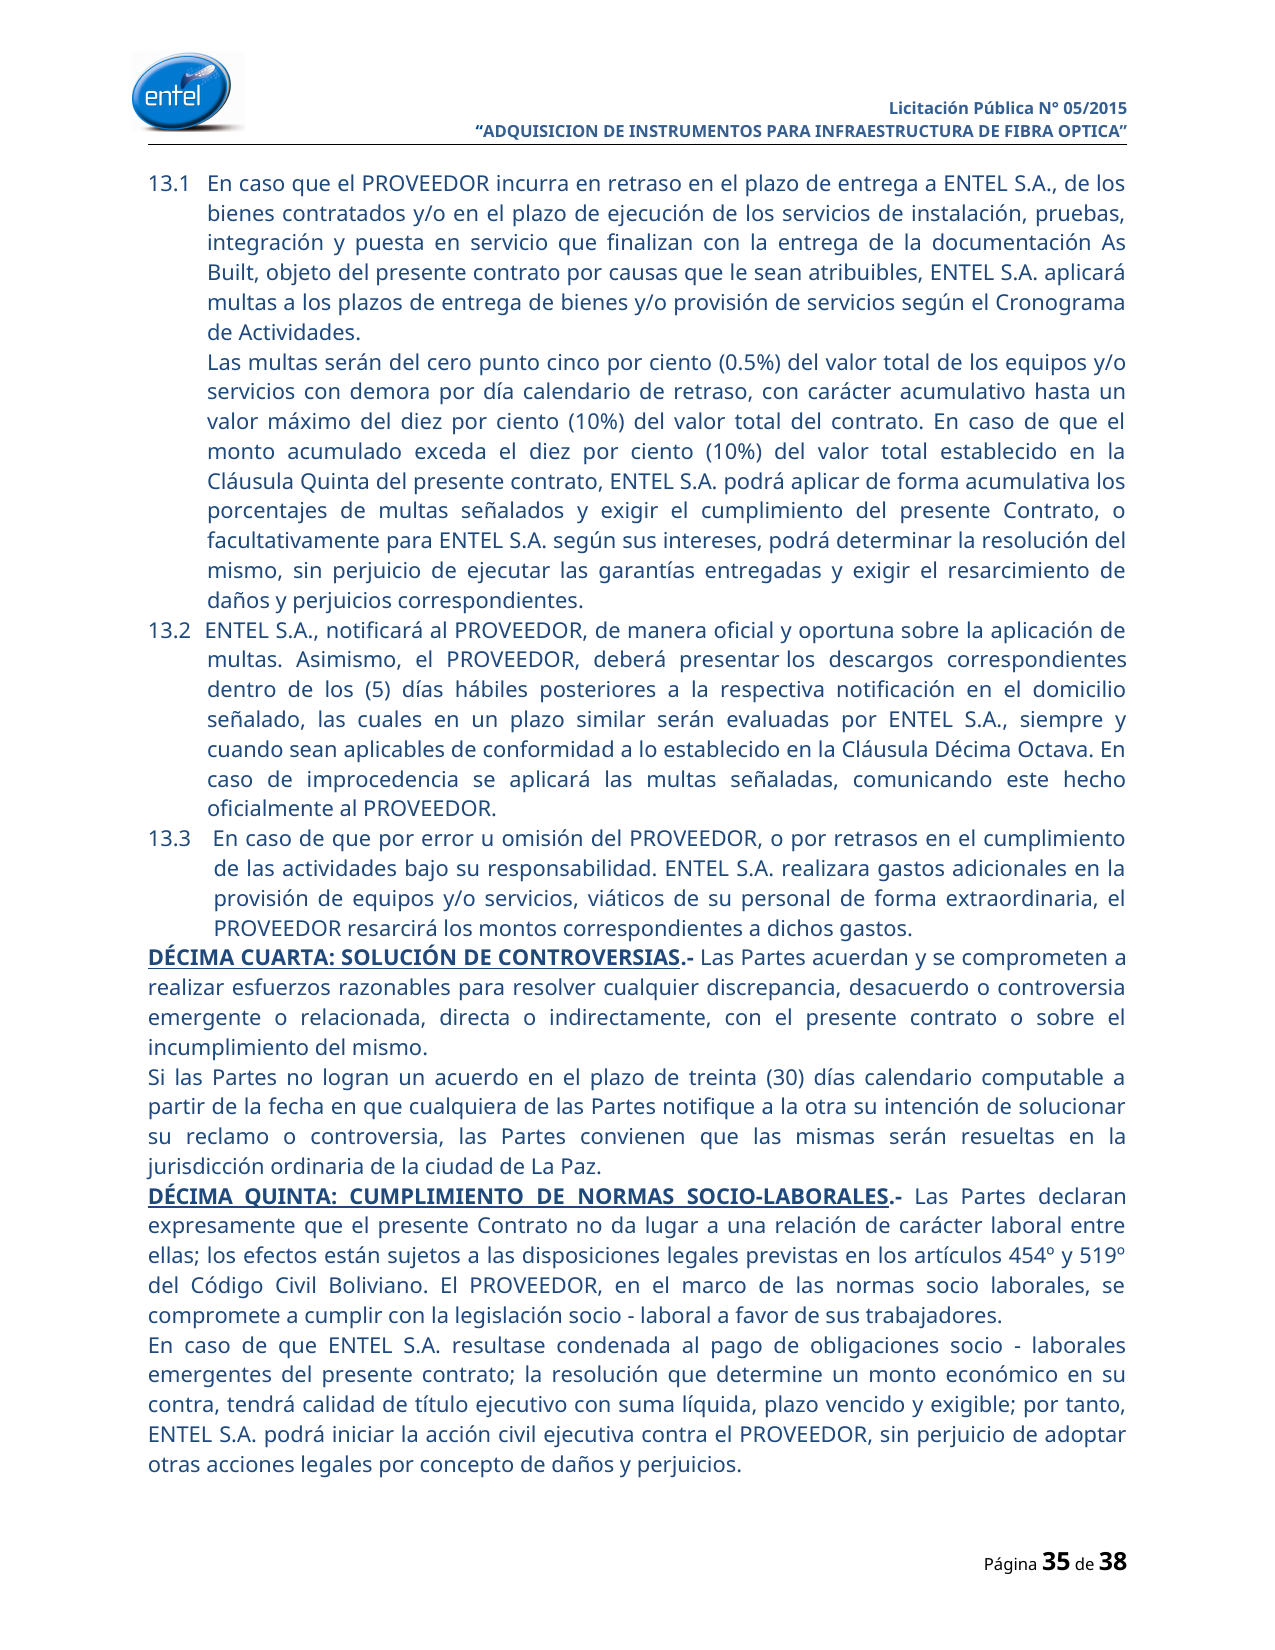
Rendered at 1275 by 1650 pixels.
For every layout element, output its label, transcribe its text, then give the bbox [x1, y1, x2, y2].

text Si las Partes no logran un acuerdo en el plazo de treinta (30) días calendario computable a partir de la fecha en que cualquiera de las Partes notifique a la otra su intención de solucionar su reclamo o controversia, las Partes convienen que las mismas serán resueltas en la jurisdicción ordinaria de la ciudad de La Paz. [148, 1062, 1127, 1181]
text 13.3 En caso de que por error u omisión del PROVEEDOR, o por retrasos en el cumplimiento de las actividades bajo su responsabilidad. ENTEL S.A. realizara gastos adicionales en la provisión de equipos y/o servicios, viáticos de su personal de forma extraordinaria, el PROVEEDOR resarcirá los montos correspondientes a dichos gastos. [148, 823, 1127, 942]
text Las multas serán del cero punto cinco por ciento (0.5%) del valor total de los equipos y/o servicios con demora por día calendario de retraso, con carácter acumulativo hasta un valor máximo del diez por ciento (10%) del valor total del contrato. En caso de que el monto acumulado exceda el diez por ciento (10%) del valor total establecido en la Cláusula Quinta del presente contrato, ENTEL S.A. podrá aplicar de forma acumulativa los porcentajes de multas señalados y exigir el cumplimiento del presente Contrato, o facultativamente para ENTEL S.A. según sus intereses, podrá determinar la resolución del mismo, sin perjuicio de ejecutar las garantías entregadas y exigir el resarcimiento de daños y perjuicios correspondientes. [207, 347, 1127, 615]
text 13.2 ENTEL S.A., notificará al PROVEEDOR, de manera oficial y oportuna sobre la aplicación de multas. Asimismo, el PROVEEDOR, deberá presentar los descargos correspondientes dentro de los (5) días hábiles posteriores a la respectiva notificación en el domicilio señalado, las cuales en un plazo similar serán evaluadas por ENTEL S.A., siempre y cuando sean aplicables de conformidad a lo establecido en la Cláusula Décima Octava. En caso de improcedencia se aplicará las multas señaladas, comunicando este hecho oficialmente al PROVEEDOR. [148, 615, 1127, 823]
text DÉCIMA QUINTA: CUMPLIMIENTO DE NORMAS SOCIO-LABORALES.- Las Partes declaran expresamente que el presente Contrato no da lugar a una relación de carácter laboral entre ellas; los efectos están sujetos a las disposiciones legales previstas en los artículos 454º y 519º del Código Civil Boliviano. El PROVEEDOR, en el marco de las normas socio laborales, se compromete a cumplir con la legislación socio - laboral a favor de sus trabajadores. [148, 1181, 1127, 1330]
picture [131, 51, 246, 132]
text En caso de que ENTEL S.A. resultase condenada al pago de obligaciones socio - laborales emergentes del presente contrato; la resolución que determine un monto económico en su contra, tendrá calidad de título ejecutivo con suma líquida, plazo vencido y exigible; por tanto, ENTEL S.A. podrá iniciar la acción civil ejecutiva contra el PROVEEDOR, sin perjuicio de adoptar otras acciones legales por concepto de daños y perjuicios. [148, 1330, 1127, 1479]
text DÉCIMA CUARTA: SOLUCIÓN DE CONTROVERSIAS.- Las Partes acuerdan y se comprometen a realizar esfuerzos razonables para resolver cualquier discrepancia, desacuerdo o controversia emergente o relacionada, directa o indirectamente, con el presente contrato o sobre el incumplimiento del mismo. [148, 942, 1127, 1062]
text 13.1 En caso que el PROVEEDOR incurra en retraso en el plazo de entrega a ENTEL S.A., de los bienes contratados y/o en el plazo de ejecución de los servicios de instalación, pruebas, integración y puesta en servicio que finalizan con la entrega de la documentación As Built, objeto del presente contrato por causas que le sean atribuibles, ENTEL S.A. aplicará multas a los plazos de entrega de bienes y/o provisión de servicios según el Cronograma de Actividades. [148, 168, 1127, 347]
